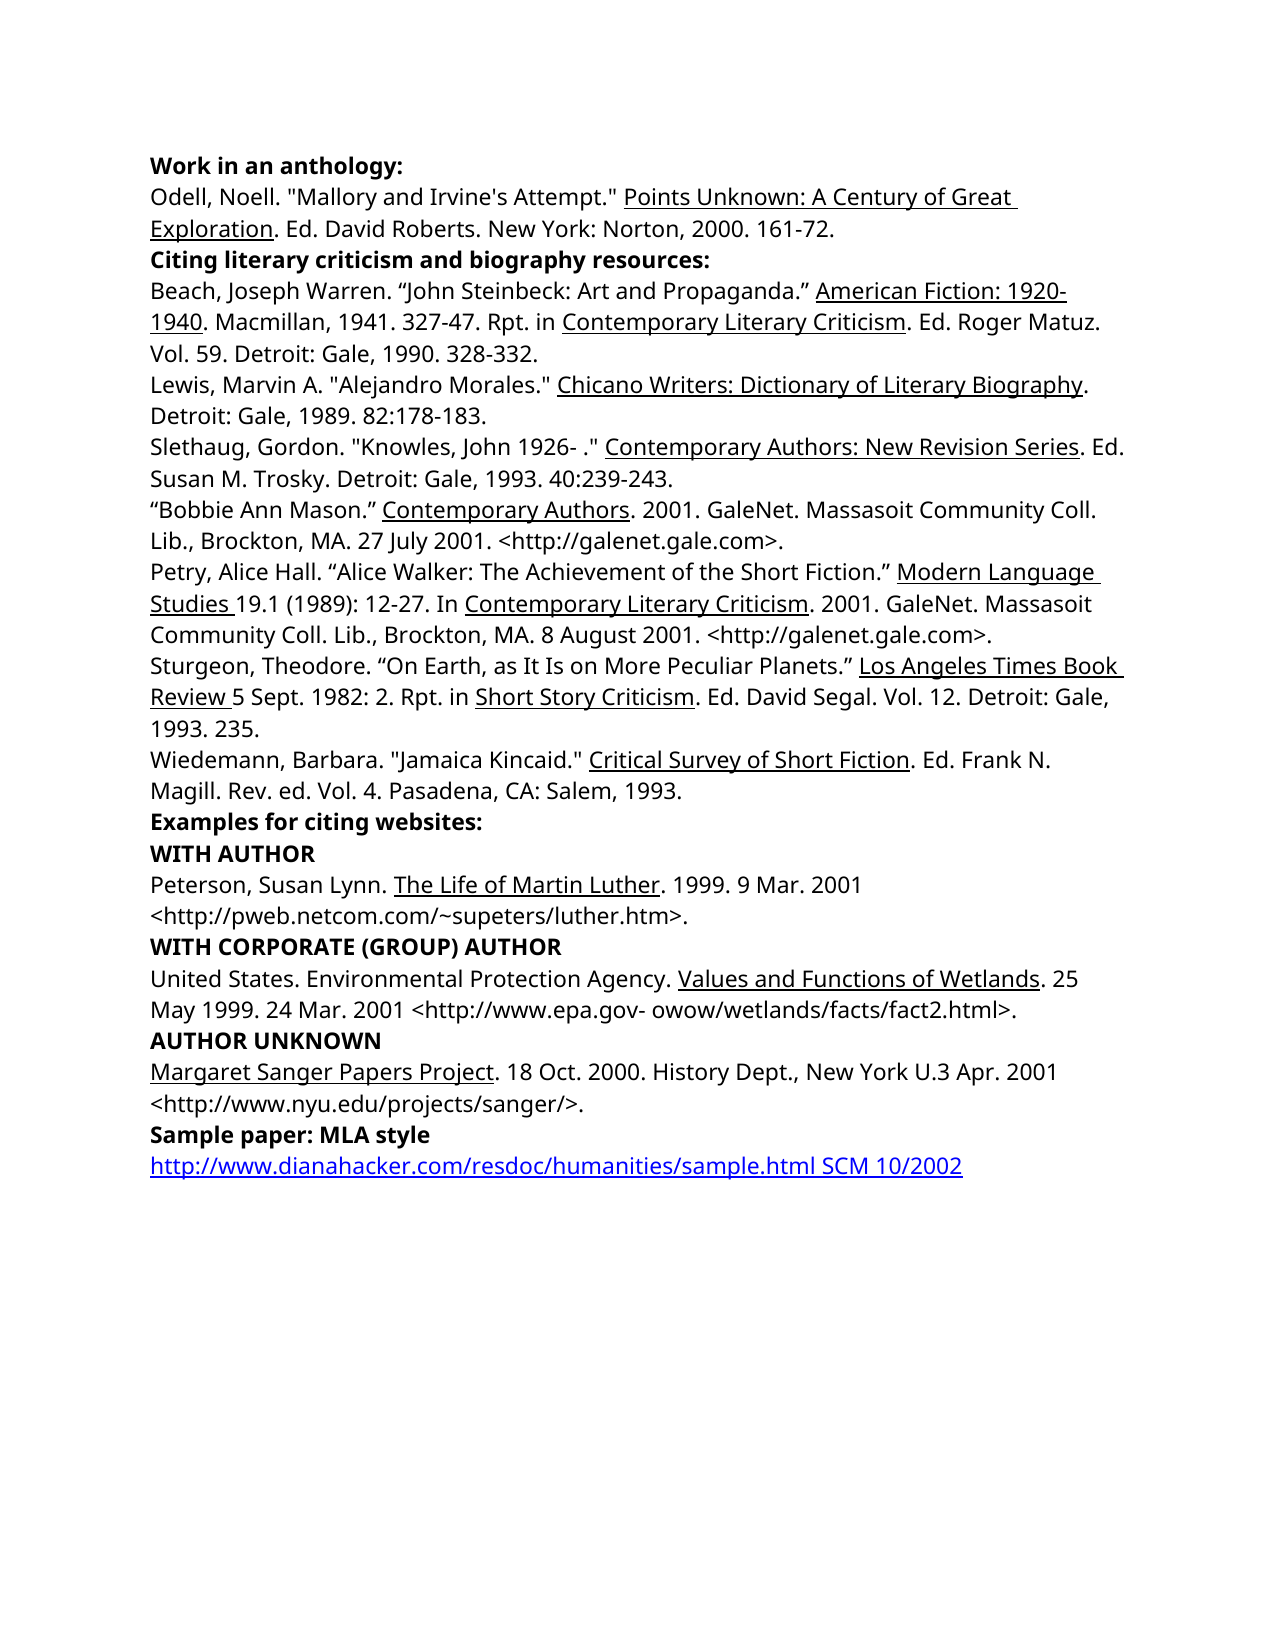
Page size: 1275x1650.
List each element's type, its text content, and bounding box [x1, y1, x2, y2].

text AUTHOR UNKNOWN [150, 1025, 1125, 1056]
text http://www.dianahacker.com/resdoc/humanities/sample.html SCM 10/2002 [150, 1150, 1125, 1181]
text Citing literary criticism and biography resources: [150, 244, 1125, 275]
text “Bobbie Ann Mason.” Contemporary Authors. 2001. GaleNet. Massasoit Community Coll. Lib., Brockton, MA. 27 July 2001. <http://galenet.gale.com>. [150, 494, 1125, 556]
text Petry, Alice Hall. “Alice Walker: The Achievement of the Short Fiction.” Modern Language Studies 19.1 (1989): 12-27. In Contemporary Literary Criticism. 2001. GaleNet. Massasoit Community Coll. Lib., Brockton, MA. 8 August 2001. <http://galenet.gale.com>. [150, 556, 1125, 650]
text Sturgeon, Theodore. “On Earth, as It Is on More Peculiar Planets.” Los Angeles Times Book Review 5 Sept. 1982: 2. Rpt. in Short Story Criticism. Ed. David Segal. Vol. 12. Detroit: Gale, 1993. 235. [150, 650, 1125, 744]
text Margaret Sanger Papers Project. 18 Oct. 2000. History Dept., New York U.3 Apr. 2001 <http://www.nyu.edu/projects/sanger/>. [150, 1056, 1125, 1119]
text Exploration. Ed. David Roberts. New York: Norton, 2000. 161-72. [150, 212, 1125, 244]
text Sample paper: MLA style [150, 1119, 1125, 1150]
text Wiedemann, Barbara. "Jamaica Kincaid." Critical Survey of Short Fiction. Ed. Frank N. Magill. Rev. ed. Vol. 4. Pasadena, CA: Salem, 1993. [150, 744, 1125, 806]
text Slethaug, Gordon. "Knowles, John 1926- ." Contemporary Authors: New Revision Series. Ed. Susan M. Trosky. Detroit: Gale, 1993. 40:239-243. [150, 431, 1125, 494]
text Peterson, Susan Lynn. The Life of Martin Luther. 1999. 9 Mar. 2001 <http://pweb.netcom.com/~supeters/luther.htm>. [150, 869, 1125, 931]
text Lewis, Marvin A. "Alejandro Morales." Chicano Writers: Dictionary of Literary Biography. Detroit: Gale, 1989. 82:178-183. [150, 369, 1125, 431]
text Work in an anthology: [150, 150, 1125, 181]
text Odell, Noell. "Mallory and Irvine's Attempt." Points Unknown: A Century of Great [150, 181, 1125, 212]
text Examples for citing websites: [150, 806, 1125, 837]
text United States. Environmental Protection Agency. Values and Functions of Wetlands. 25 May 1999. 24 Mar. 2001 <http://www.epa.gov- owow/wetlands/facts/fact2.html>. [150, 962, 1125, 1025]
text WITH AUTHOR [150, 837, 1125, 869]
text Beach, Joseph Warren. “John Steinbeck: Art and Propaganda.” American Fiction: 1920-1940. Macmillan, 1941. 327-47. Rpt. in Contemporary Literary Criticism. Ed. Roger Matuz. Vol. 59. Detroit: Gale, 1990. 328-332. [150, 275, 1125, 369]
text WITH CORPORATE (GROUP) AUTHOR [150, 931, 1125, 962]
